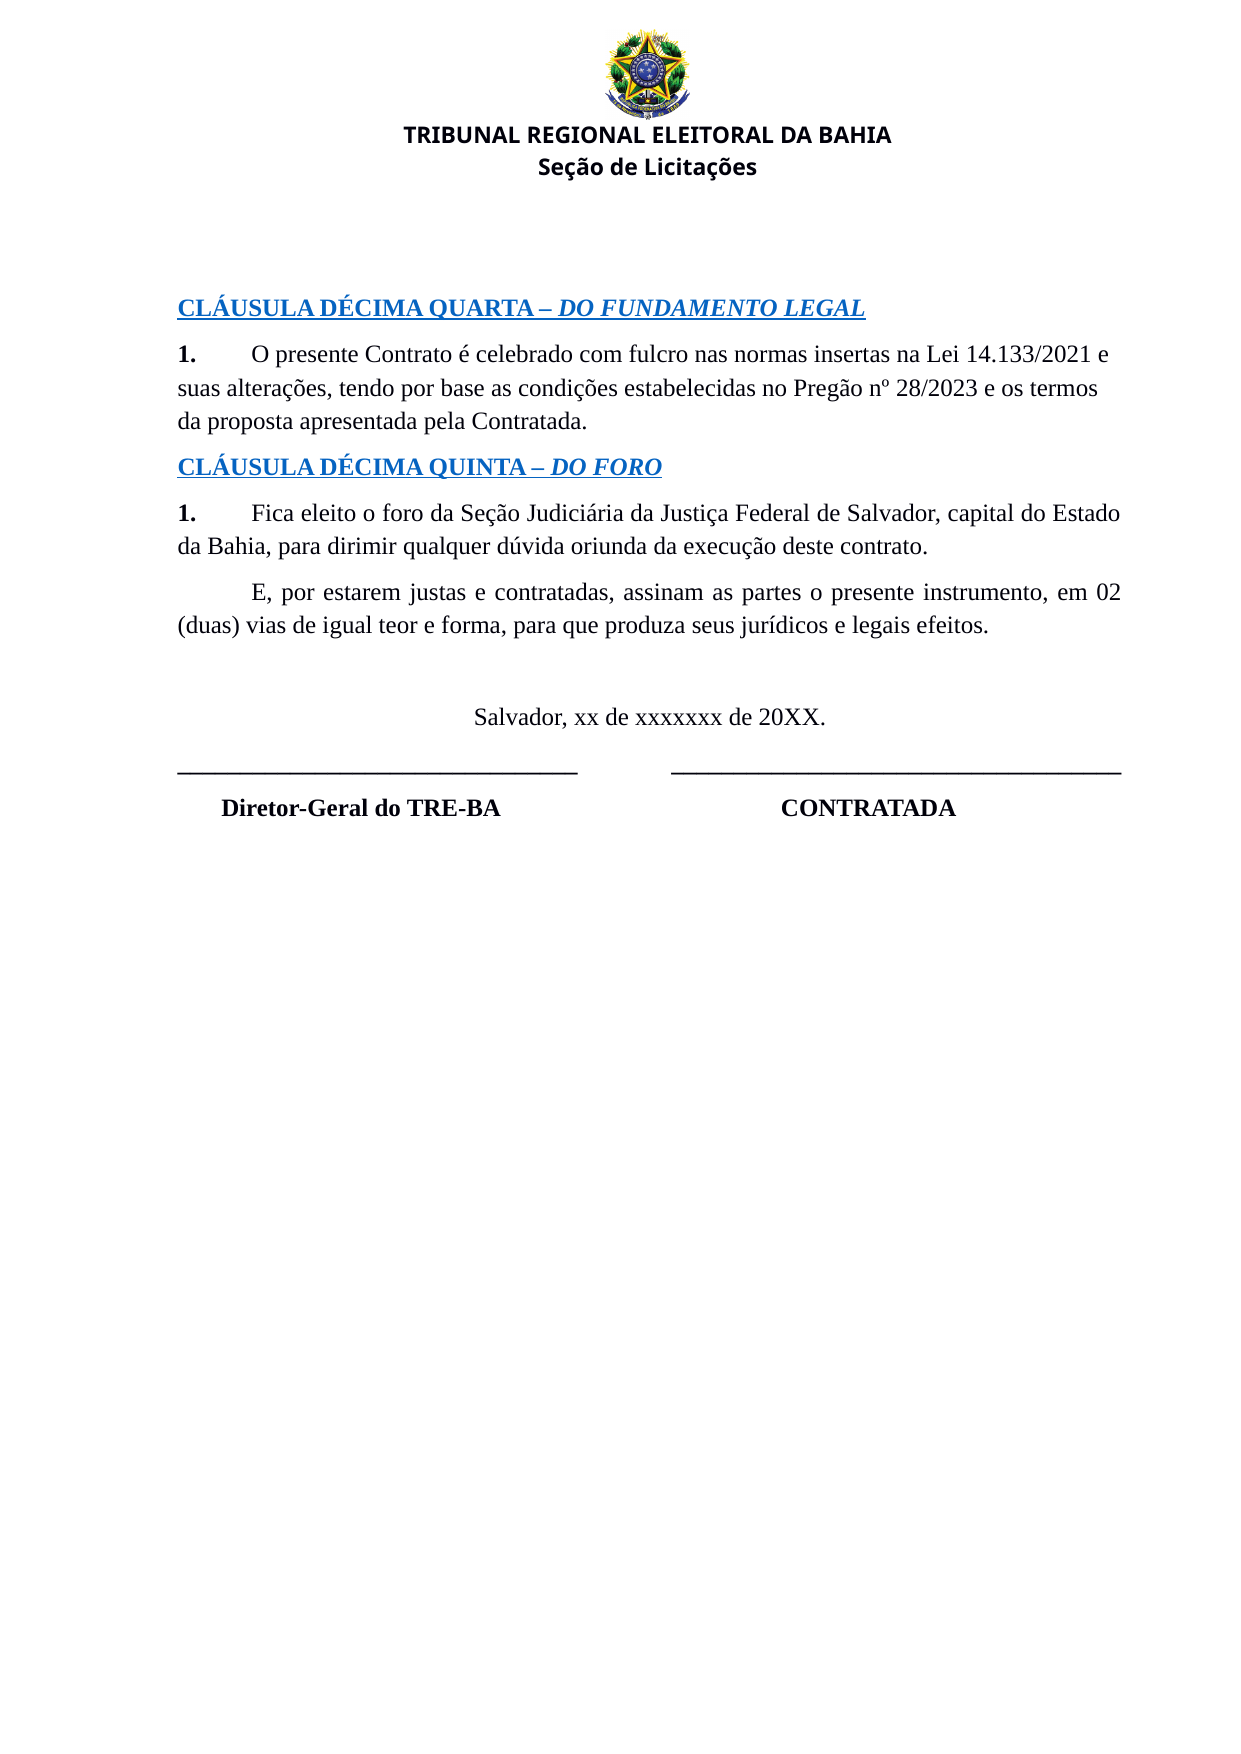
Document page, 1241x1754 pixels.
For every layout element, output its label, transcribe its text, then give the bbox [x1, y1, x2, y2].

text ________________________________ ____________________________________ [177, 744, 1122, 778]
text Diretor-Geral do TRE-BA CONTRATADA [177, 790, 1122, 823]
text 1. Fica eleito o foro da Seção Judiciária da Justiça Federal de Salvador, capital do Estado da Bahia, para dirimir qualquer dúvida oriunda da execução deste contrato. [177, 494, 1122, 561]
text Salvador, xx de xxxxxxx de 20XX. [177, 698, 1122, 732]
text E, por estarem justas e contratadas, assinam as partes o presente instrumento, em 02 (duas) vias de igual teor e forma, para que produza seus jurídicos e legais efeitos. [177, 573, 1122, 640]
text CLÁUSULA DÉCIMA QUARTA – DO FUNDAMENTO LEGAL [177, 290, 1122, 323]
text CLÁUSULA DÉCIMA QUINTA – DO FORO [177, 448, 1122, 482]
text 1. O presente Contrato é celebrado com fulcro nas normas insertas na Lei 14.133/2021 e suas alterações, tendo por base as condições estabelecidas no Pregão nº e os termos da proposta apresentada pela Contratada. [177, 336, 1122, 436]
